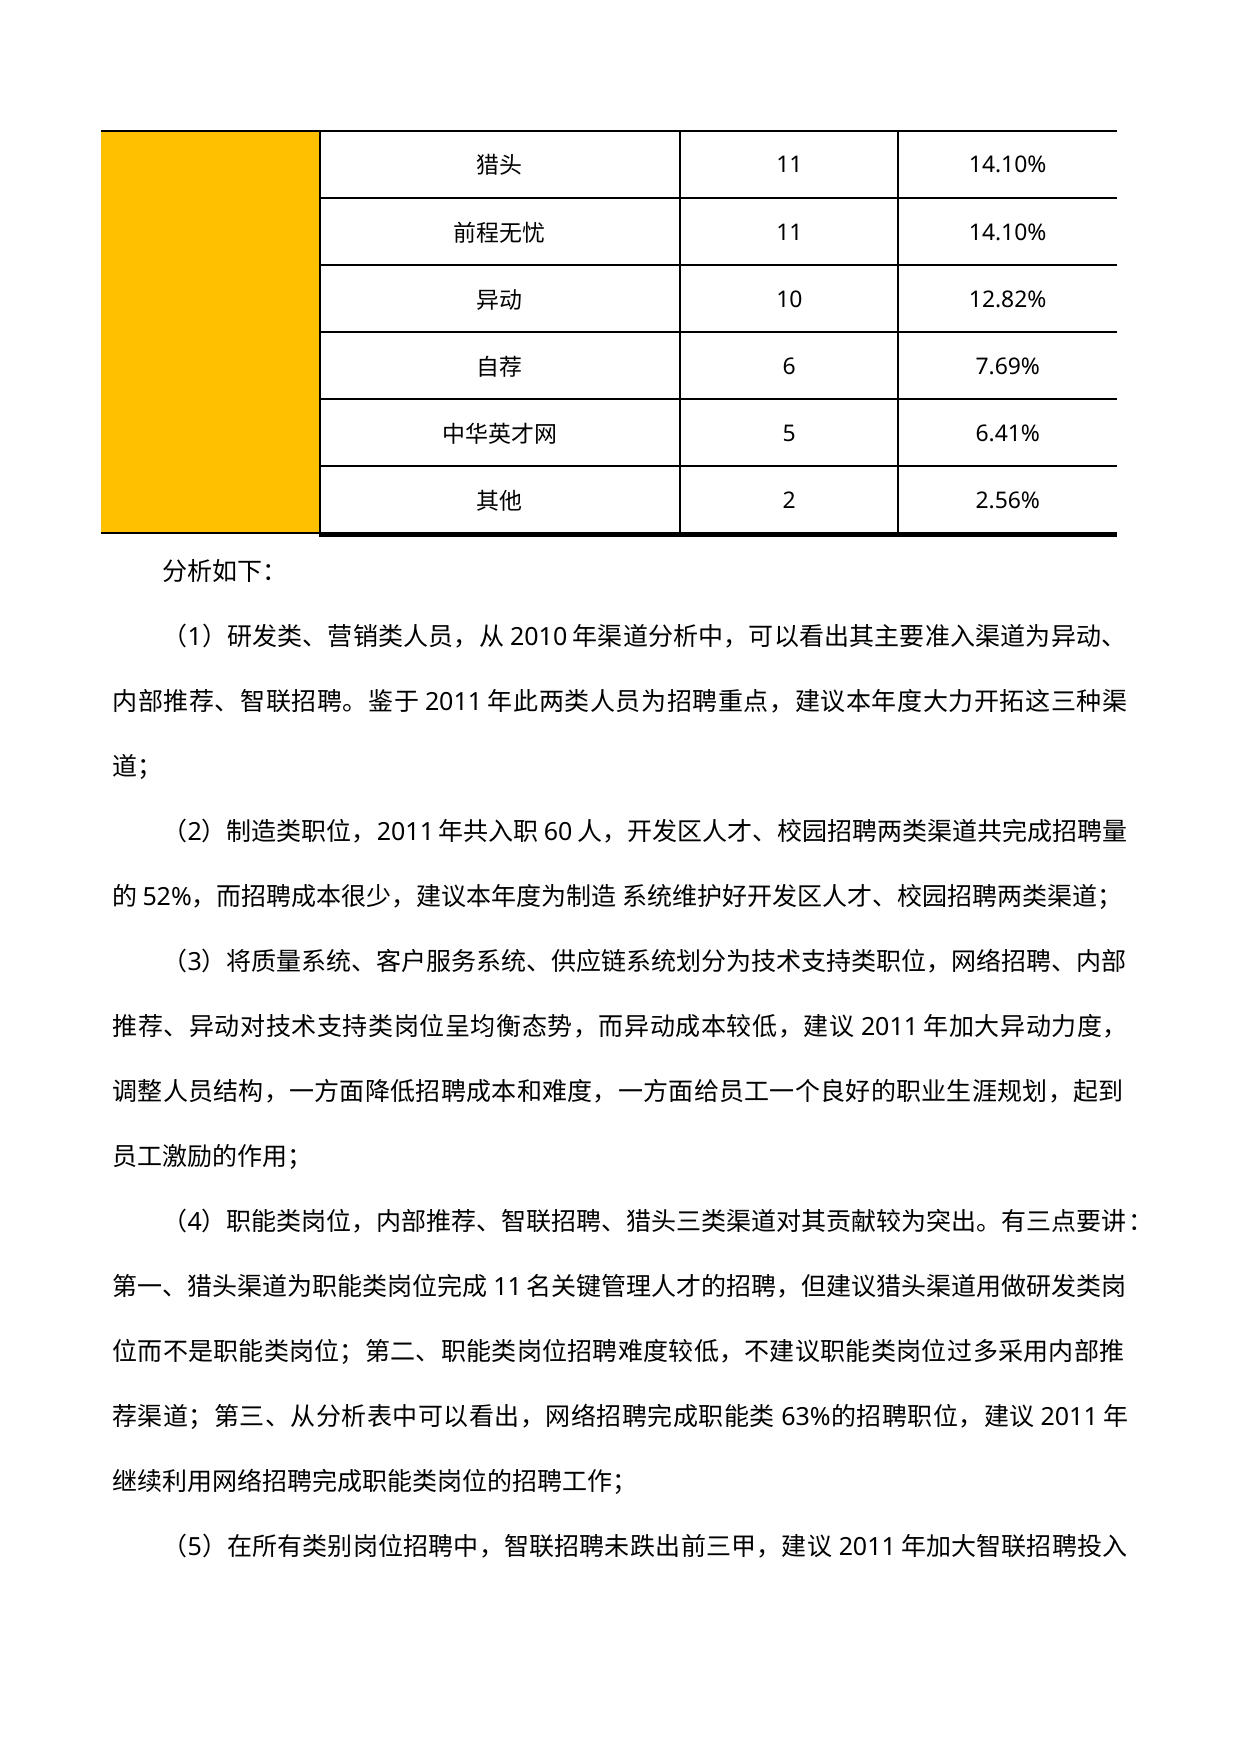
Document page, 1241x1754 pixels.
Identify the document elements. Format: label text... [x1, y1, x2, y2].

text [112, 1512, 1128, 1577]
table_cell 11 [681, 199, 897, 264]
text （4）职能类岗位，内部推荐、智联招聘、猎头三类渠道对其贡献较为突出。有三点要讲：第一、猎头渠道为职能类岗位完成11名关键管理人才的招聘，但建议猎头渠道用做研发类岗位而不是职能类岗位；第二、职能类岗位招聘难度较低，不建议职能类岗位过多采用内部推荐渠道；第三、从分析表中可以看出，网络招聘完成职能类63%的招聘职位，建议2011年继续利用网络招聘完成职能类岗位的招聘工作； [112, 1187, 1128, 1512]
table_cell 6 [681, 333, 897, 398]
table_cell 其他 [321, 467, 679, 532]
table_cell 中华英才网 [321, 400, 679, 465]
table_cell 14.10% [899, 132, 1117, 197]
table_cell 自荐 [321, 333, 679, 398]
text 分析如下： [112, 537, 1128, 602]
table_cell 11 [681, 132, 897, 197]
text （1）研发类、营销类人员，从2010年渠道分析中，可以看出其主要准入渠道为异动、内部推荐、智联招聘。鉴于2011年此两类人员为招聘重点，建议本年度大力开拓这三种渠道； [112, 602, 1128, 797]
table_cell 7.69% [899, 333, 1117, 398]
text （2）制造类职位，2011年共入职60人，开发区人才、校园招聘两类渠道共完成招聘量的52%，而招聘成本很少，建议本年度为制造 系统维护好开发区人才、校园招聘两类渠道； [112, 797, 1128, 927]
table_cell 2 [681, 467, 897, 532]
table_cell 猎头 [321, 132, 679, 197]
table_cell 10 [681, 266, 897, 331]
table_cell 前程无忧 [321, 199, 679, 264]
table_cell 12.82% [899, 266, 1117, 331]
table_cell 2.56% [899, 467, 1117, 532]
table_cell 5 [681, 400, 897, 465]
table_cell 14.10% [899, 199, 1117, 264]
table_cell 6.41% [899, 400, 1117, 465]
table_cell 异动 [321, 266, 679, 331]
text （3）将质量系统、客户服务系统、供应链系统划分为技术支持类职位，网络招聘、内部推荐、异动对技术支持类岗位呈均衡态势，而异动成本较低，建议2011年加大异动力度，调整人员结构，一方面降低招聘成本和难度，一方面给员工一个良好的职业生涯规划，起到员工激励的作用； [112, 927, 1128, 1187]
